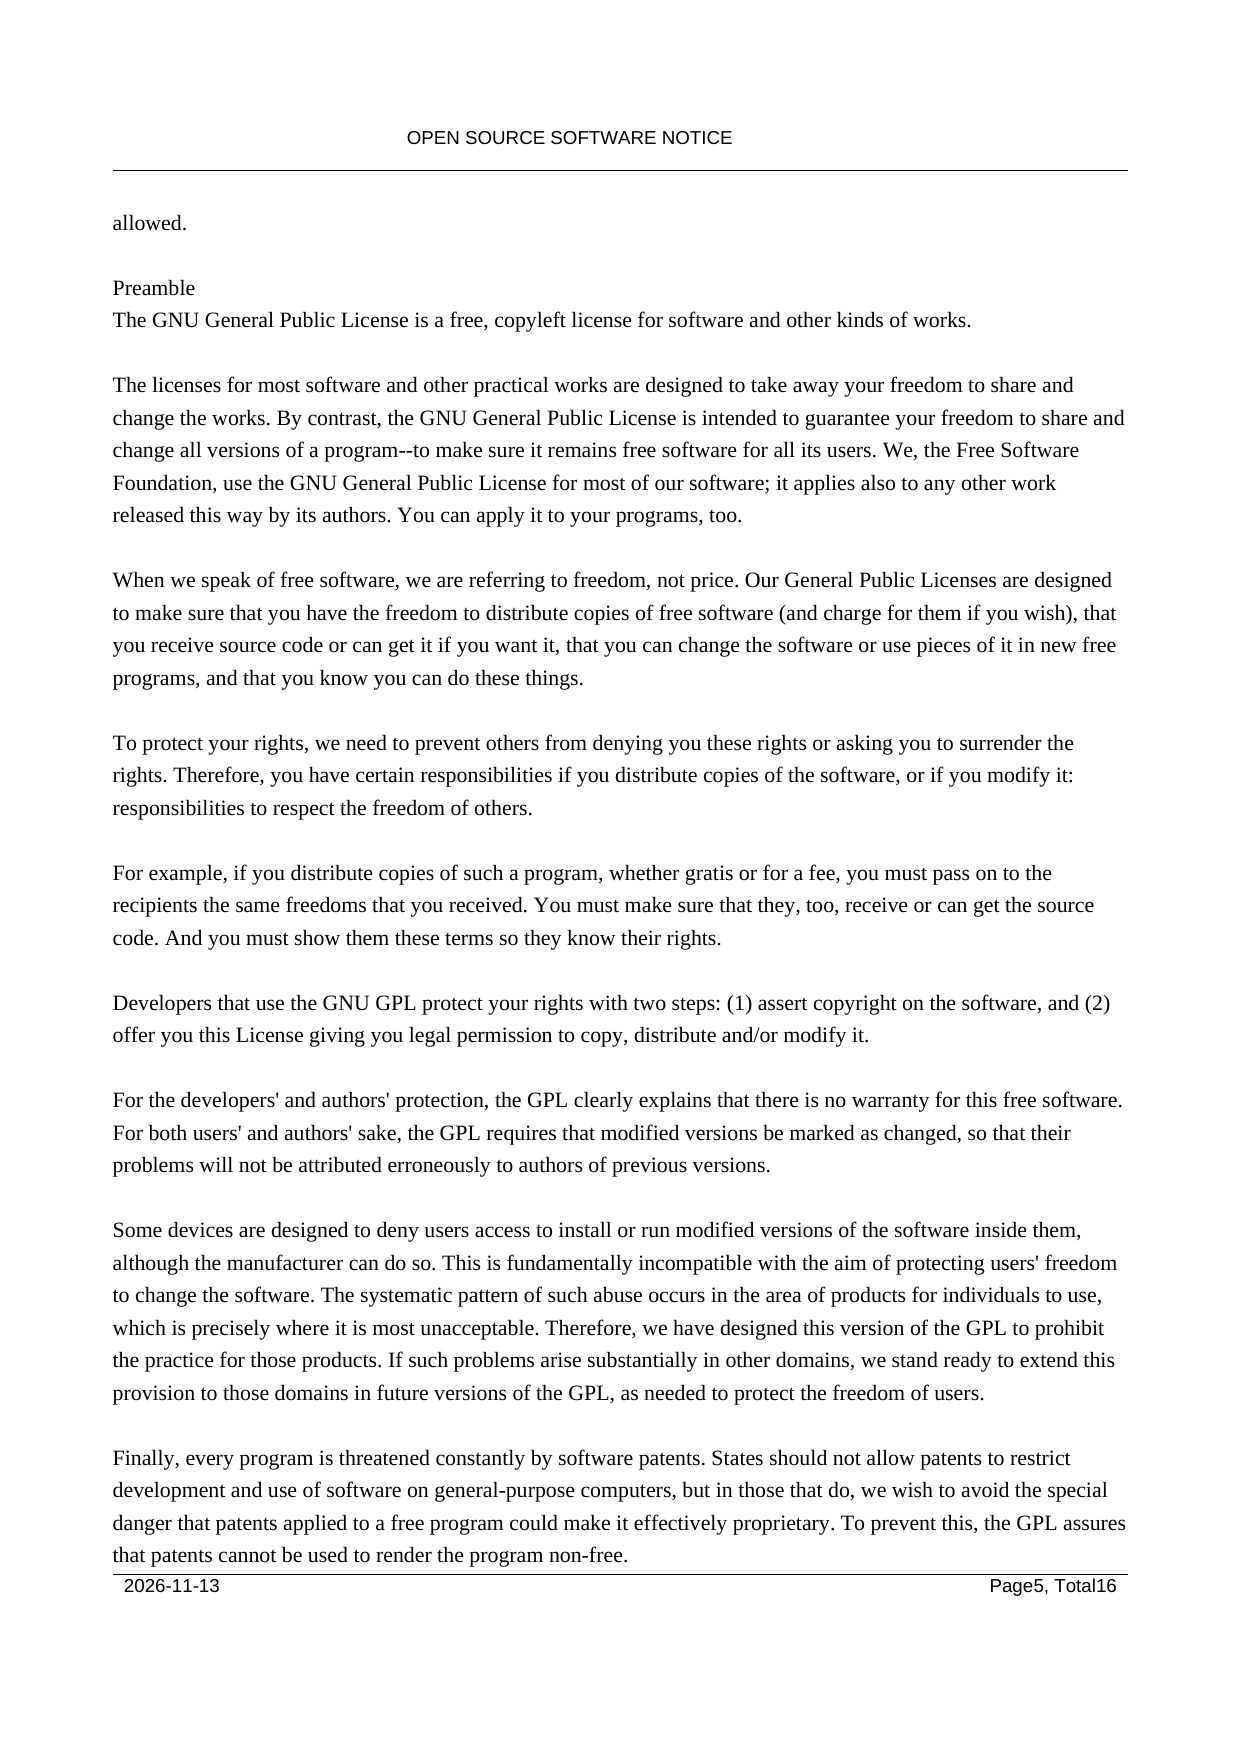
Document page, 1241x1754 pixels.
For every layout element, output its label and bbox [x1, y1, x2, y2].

text [112, 206, 1128, 1571]
